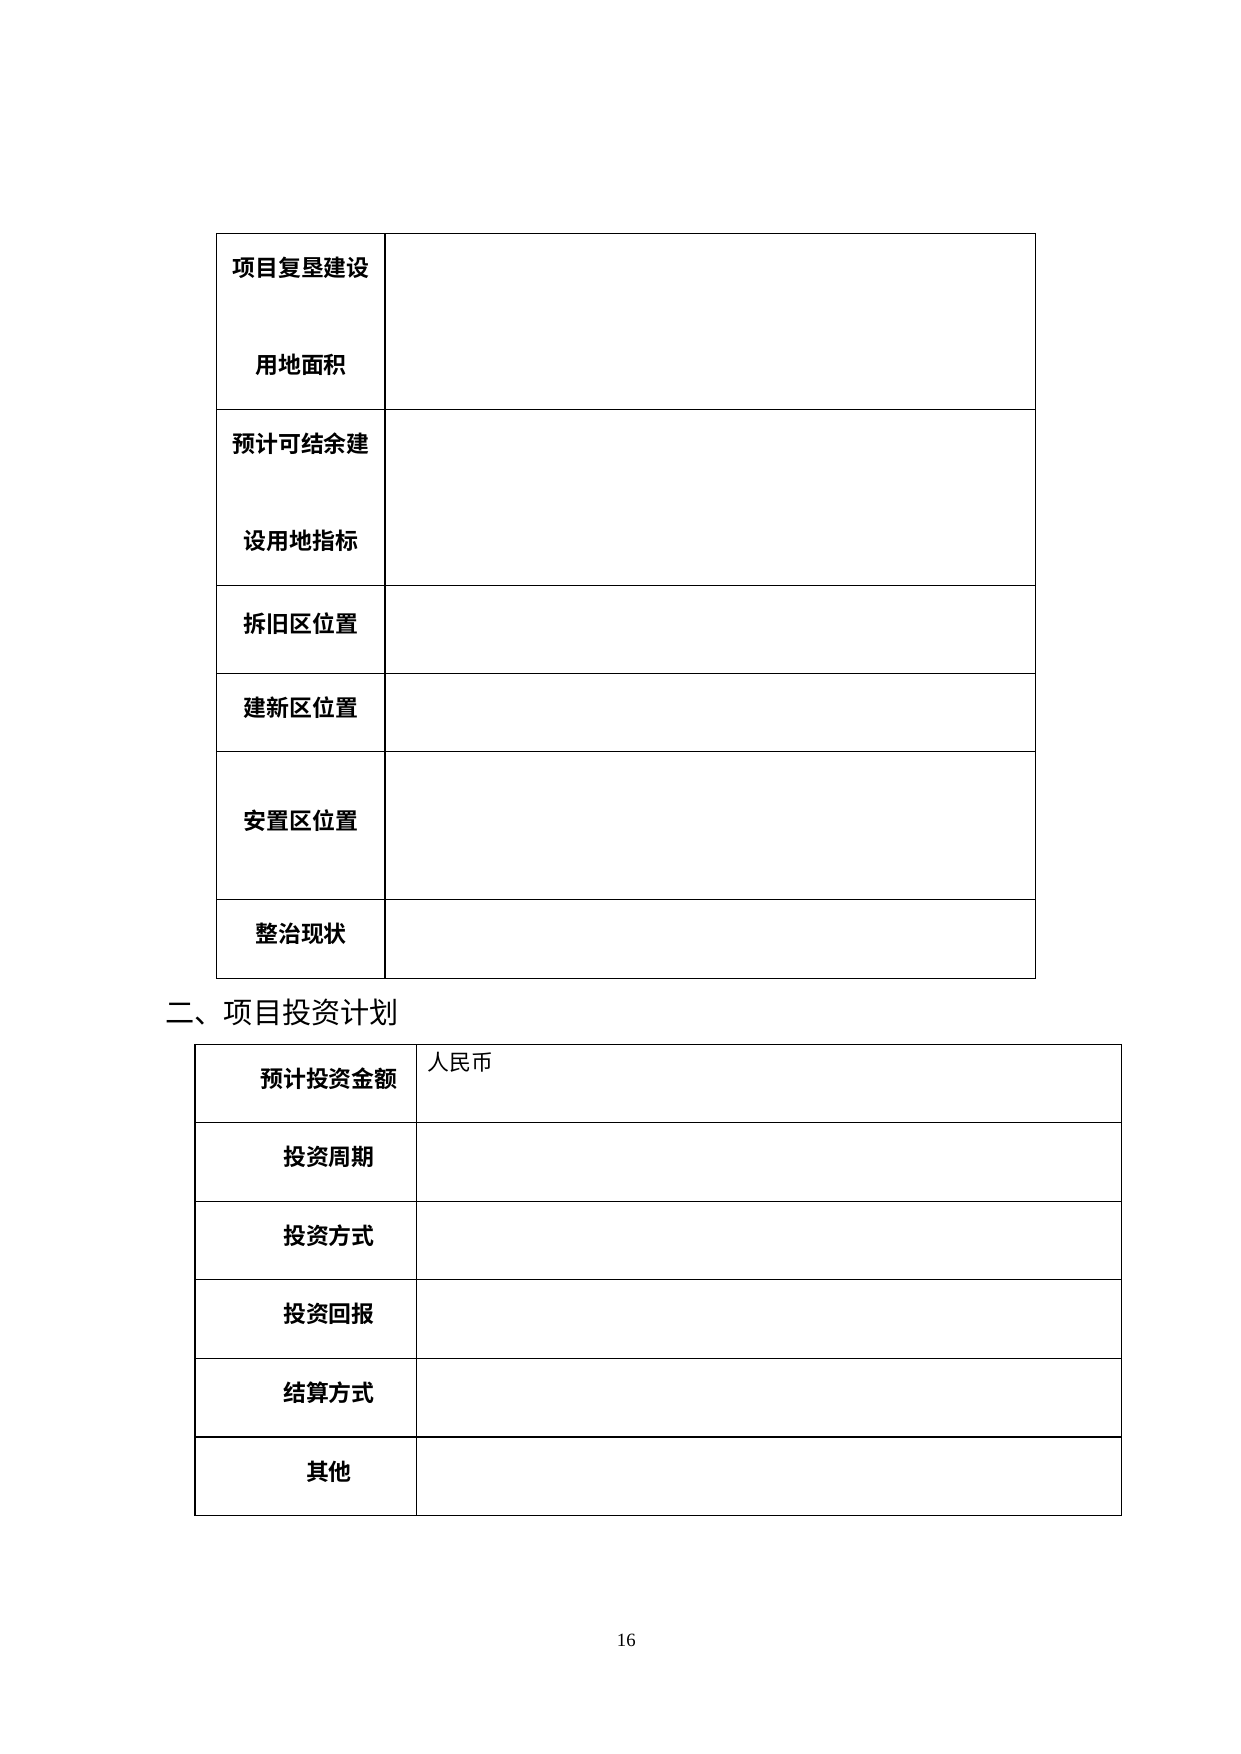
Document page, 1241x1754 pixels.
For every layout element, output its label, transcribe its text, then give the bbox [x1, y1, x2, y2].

table_cell 结算方式 [196, 1359, 416, 1436]
table_cell 预计可结余建设用地指标 [217, 410, 384, 585]
table_cell 安置区位置 [217, 752, 384, 899]
table_cell 投资周期 [196, 1123, 416, 1201]
table_cell 项目复垦建设用地面积 [217, 234, 384, 409]
table_cell 整治现状 [217, 900, 384, 978]
table_cell [386, 410, 1035, 585]
table_cell 其他 [196, 1438, 416, 1515]
table_cell [386, 586, 1035, 672]
table_cell [386, 234, 1035, 409]
table_cell [417, 1359, 1121, 1436]
table_cell 建新区位置 [217, 674, 384, 751]
table_cell [386, 900, 1035, 978]
table_header 预计投资金额 [196, 1045, 416, 1122]
table_cell [417, 1202, 1121, 1279]
table_cell 投资回报 [196, 1280, 416, 1358]
table_cell [417, 1438, 1121, 1515]
text 二、项目投资计划 [165, 979, 1087, 1044]
table_cell 拆旧区位置 [217, 586, 384, 672]
table_cell [386, 752, 1035, 899]
table_cell [417, 1280, 1121, 1358]
table_cell [417, 1123, 1121, 1201]
table_cell [386, 674, 1035, 751]
table_header 人民币 [417, 1045, 1121, 1122]
table_cell 投资方式 [196, 1202, 416, 1279]
